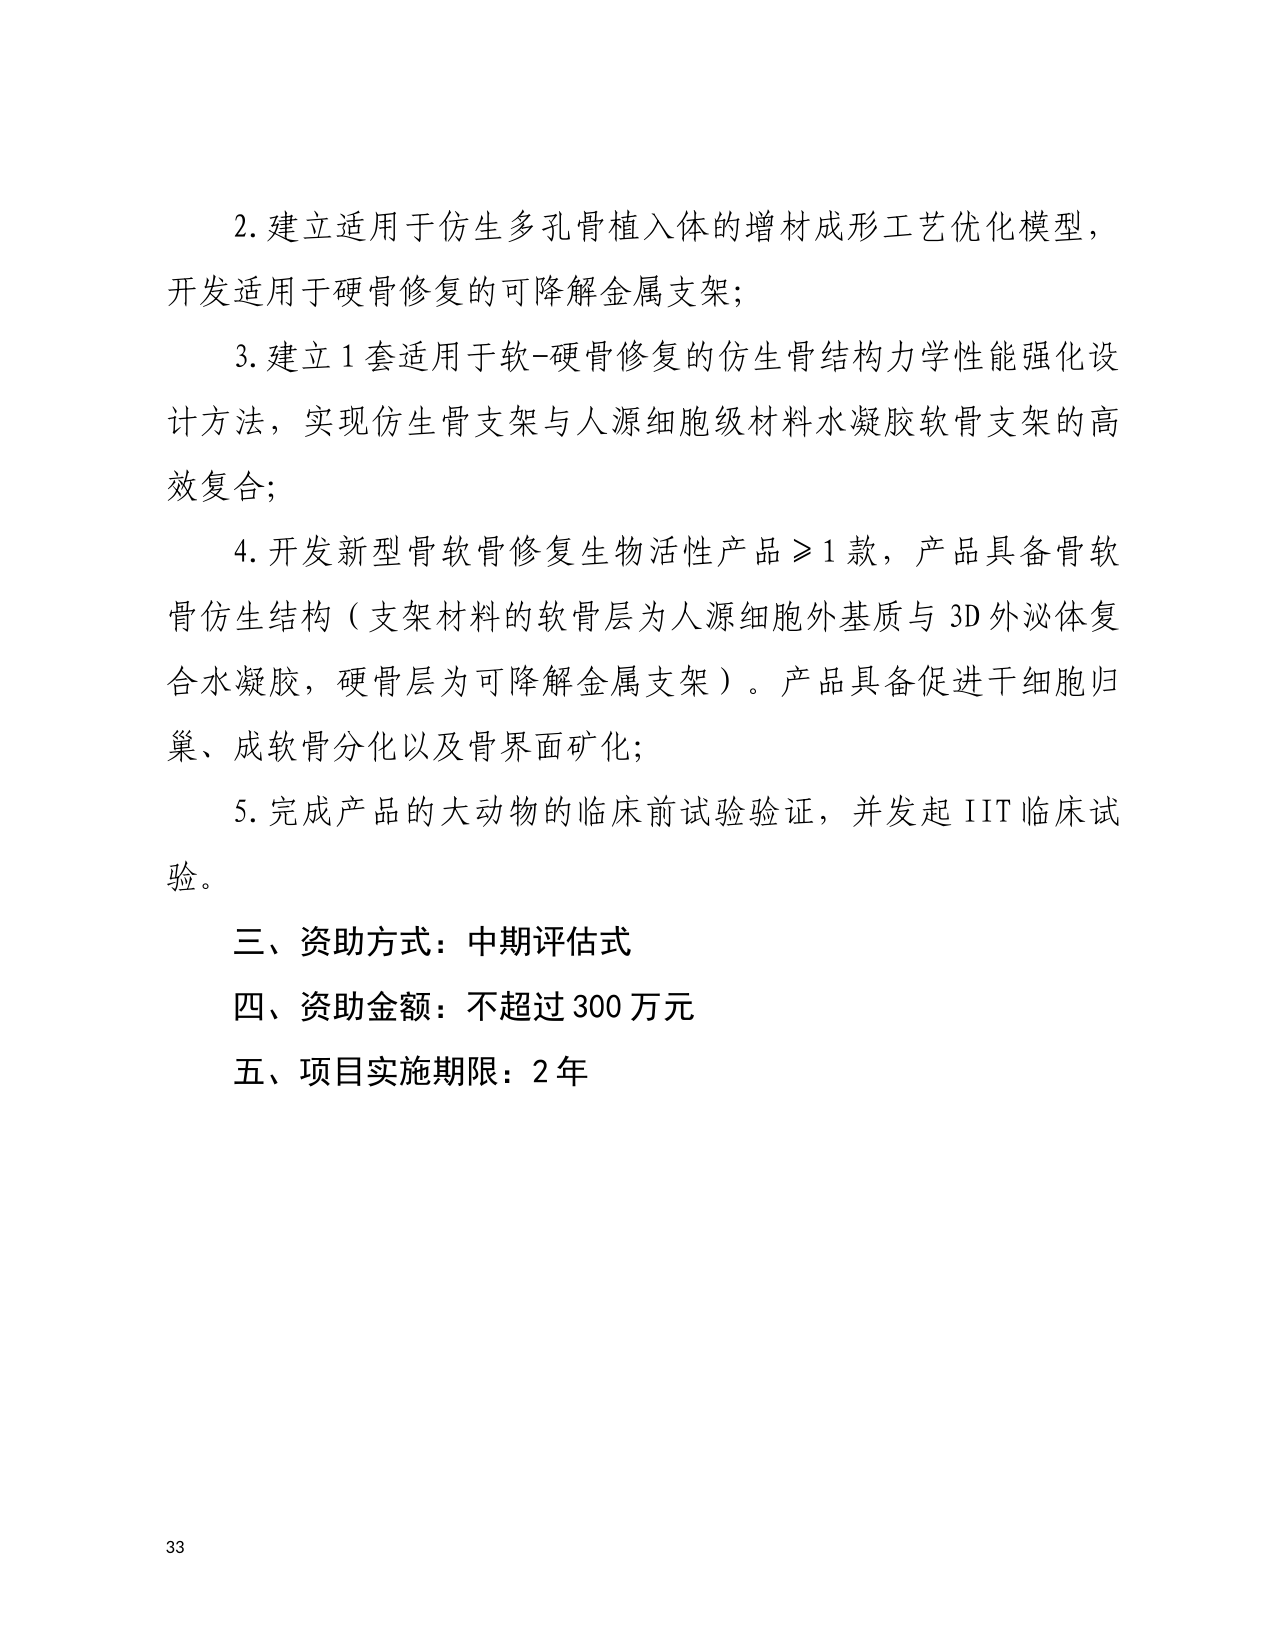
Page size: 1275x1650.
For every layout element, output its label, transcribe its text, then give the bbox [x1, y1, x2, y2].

text 5.完成产品的大动物的临床前试验验证，并发起IIT临床试验。 [165, 776, 1121, 906]
text 4.开发新型骨软骨修复生物活性产品≥1款，产品具备骨软骨仿生结构（支架材料的软骨层为人源细胞外基质与3D外泌体复合水凝胶，硬骨层为可降解金属支架）。产品具备促进干细胞归巢、成软骨分化以及骨界面矿化； [165, 516, 1121, 776]
list 四、资助金额：不超过300万元 [165, 971, 1121, 1036]
list 三、资助方式：中期评估式 [165, 906, 1121, 971]
text 3.建立1套适用于软-硬骨修复的仿生骨结构力学性能强化设计方法，实现仿生骨支架与人源细胞级材料水凝胶软骨支架的高效复合； [165, 321, 1121, 516]
text 五、项目实施期限：2年 [165, 1036, 1121, 1101]
text 2.建立适用于仿生多孔骨植入体的增材成形工艺优化模型，开发适用于硬骨修复的可降解金属支架； [165, 191, 1121, 321]
